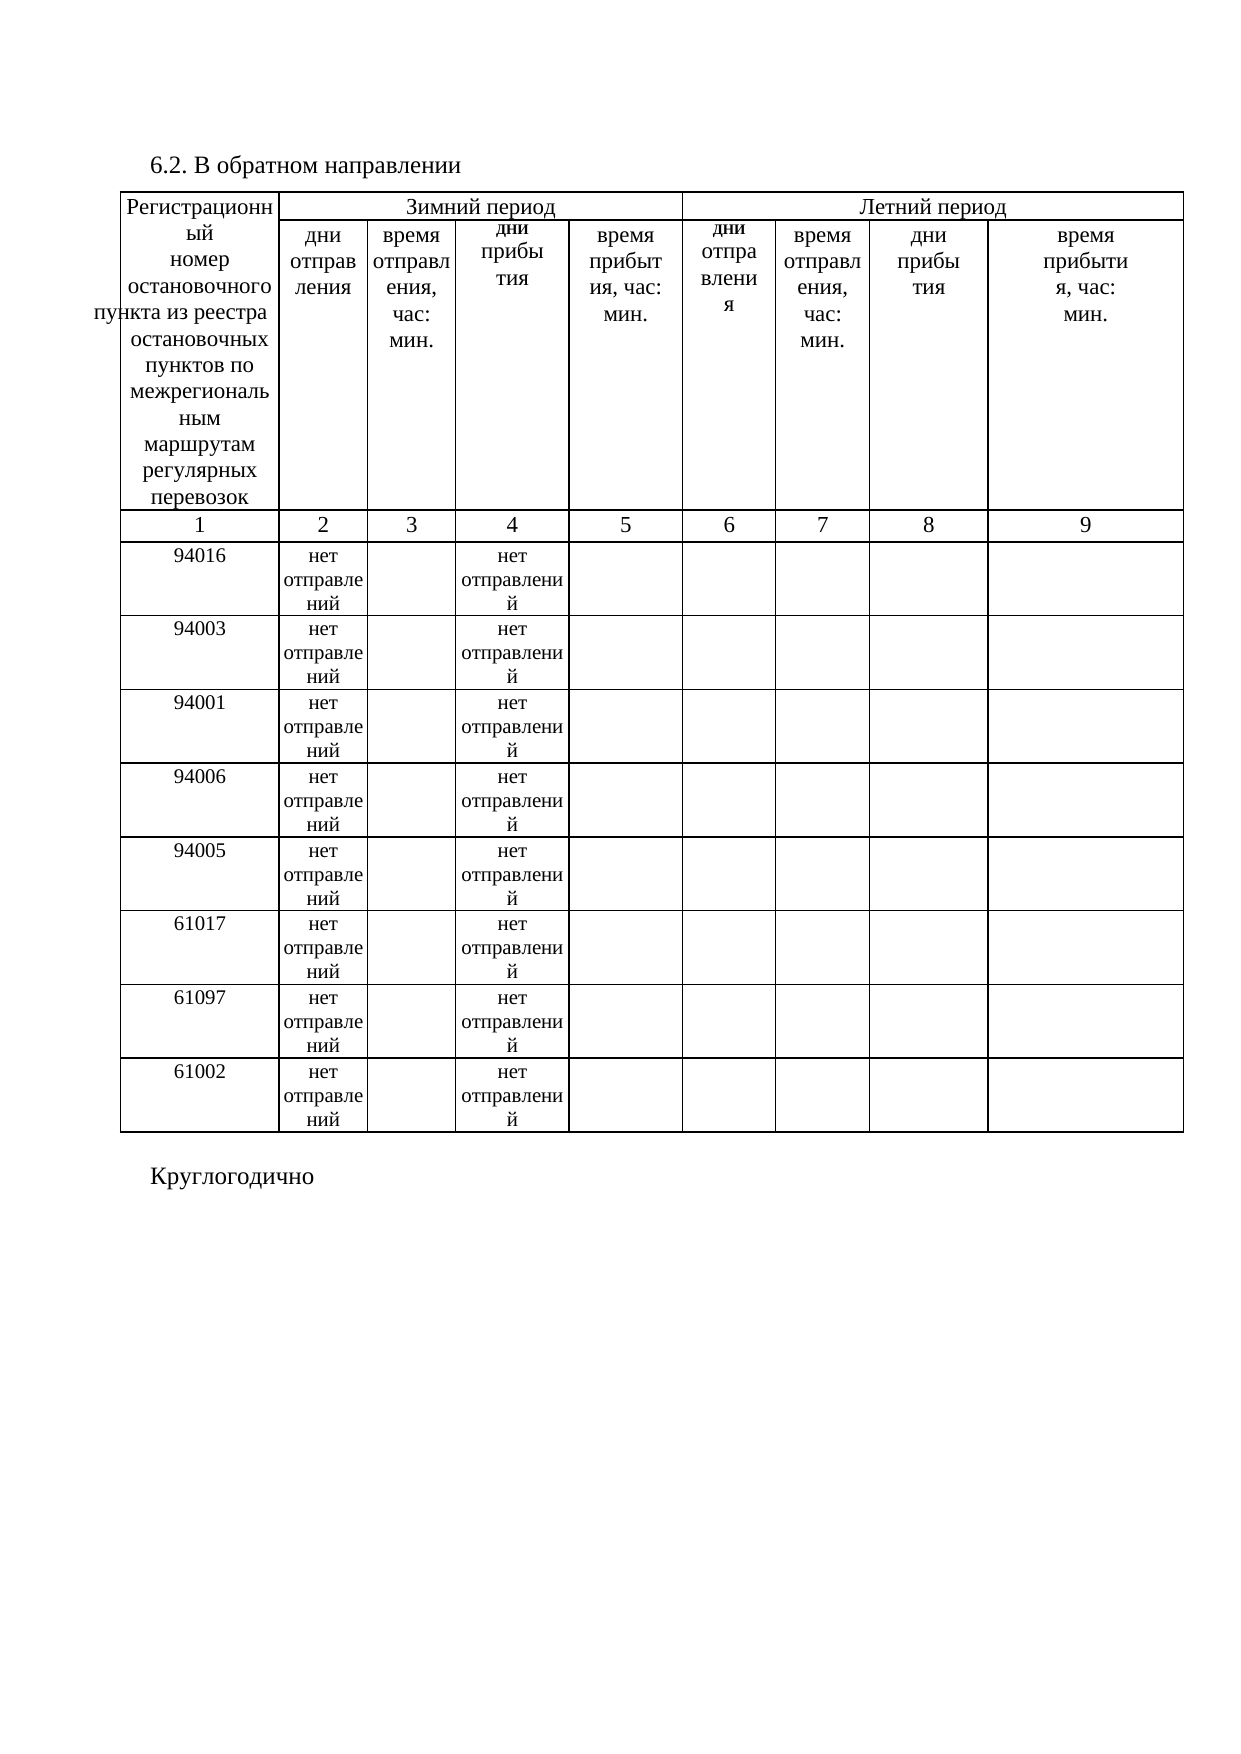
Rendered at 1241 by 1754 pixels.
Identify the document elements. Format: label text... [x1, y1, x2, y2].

table_cell 4 [456, 511, 568, 541]
table_cell [776, 1059, 869, 1131]
table_cell [368, 1059, 455, 1131]
table_header Летний период [683, 193, 1183, 219]
table_cell 61002 [121, 1059, 278, 1131]
table_cell [989, 543, 1183, 615]
table_cell ДНИ прибы тия [456, 221, 568, 509]
table_cell [570, 838, 682, 910]
table_cell 61017 [121, 911, 278, 983]
table_cell [870, 543, 987, 615]
table_cell [368, 616, 455, 688]
table_cell нет отправлений [280, 690, 367, 762]
table_cell 61097 [121, 985, 278, 1057]
table_cell [683, 911, 775, 983]
table_cell 94006 [121, 764, 278, 836]
table_cell 94003 [121, 616, 278, 688]
table_cell нет отправлений [456, 616, 568, 688]
table_cell время отправл ения, час: мин. [776, 221, 869, 509]
table_header Регистрационный номер остановочного пункта из реестра остановочных пунктов по межрегиональным маршрутам регулярных перевозок [121, 193, 278, 509]
table_cell время прибыт ия, час: мин. [570, 221, 682, 509]
table_cell нет отправлений [456, 690, 568, 762]
table_cell [368, 985, 455, 1057]
table_cell [989, 985, 1183, 1057]
table_cell [776, 985, 869, 1057]
table_cell время прибыти я, час: мин. [989, 221, 1183, 509]
table_cell нет отправлений [456, 838, 568, 910]
table_cell [776, 764, 869, 836]
table_cell [989, 616, 1183, 688]
table_cell 1 [121, 511, 278, 541]
table_cell [989, 838, 1183, 910]
table_cell нет отправлений [456, 985, 568, 1057]
table_cell [683, 616, 775, 688]
table_cell [776, 911, 869, 983]
text 6.2. В обратном направлении [150, 150, 1090, 179]
table_cell [570, 1059, 682, 1131]
table_cell [870, 690, 987, 762]
table_cell 2 [280, 511, 367, 541]
table_cell нет отправлений [280, 543, 367, 615]
table_cell [683, 690, 775, 762]
table_cell 94016 [121, 543, 278, 615]
table_cell [870, 911, 987, 983]
table_cell 8 [870, 511, 987, 541]
table_cell нет отправлений [280, 1059, 367, 1131]
table_cell [683, 985, 775, 1057]
table_cell [368, 764, 455, 836]
table_cell нет отправлений [280, 838, 367, 910]
table_cell 6 [683, 511, 775, 541]
table_cell нет отправлений [456, 1059, 568, 1131]
table_cell дни прибы тия [870, 221, 987, 509]
table_cell нет отправлений [456, 543, 568, 615]
table_cell [989, 690, 1183, 762]
table_cell 5 [570, 511, 682, 541]
table_cell [870, 1059, 987, 1131]
text Круглогодично [150, 1161, 1090, 1190]
table_cell [870, 838, 987, 910]
table_cell нет отправлений [280, 911, 367, 983]
table_cell ДНИ отпра влени я [683, 221, 775, 509]
table_cell [368, 911, 455, 983]
table_cell [776, 838, 869, 910]
table_cell [683, 764, 775, 836]
table_cell нет отправлений [280, 764, 367, 836]
table_cell дни отправ ления [280, 221, 367, 509]
table_cell [570, 690, 682, 762]
table_cell [776, 616, 869, 688]
table_cell [989, 911, 1183, 983]
table_cell [683, 1059, 775, 1131]
table_cell нет отправлений [280, 985, 367, 1057]
table_cell [368, 690, 455, 762]
table_cell [570, 764, 682, 836]
table_cell 9 [989, 511, 1183, 541]
table_cell 3 [368, 511, 455, 541]
table_cell нет отправлений [456, 764, 568, 836]
table_cell 7 [776, 511, 869, 541]
table_cell [570, 616, 682, 688]
table_cell [570, 543, 682, 615]
table_cell [368, 543, 455, 615]
table_cell [683, 543, 775, 615]
table_cell 94005 [121, 838, 278, 910]
table_cell [989, 1059, 1183, 1131]
table_cell 94001 [121, 690, 278, 762]
table_cell [368, 838, 455, 910]
table_cell [683, 838, 775, 910]
table_cell [776, 690, 869, 762]
table_cell [870, 616, 987, 688]
table_cell нет отправлений [456, 911, 568, 983]
table_cell [870, 985, 987, 1057]
table_cell время отправл ения, час: мин. [368, 221, 455, 509]
table_cell [870, 764, 987, 836]
table_cell [570, 911, 682, 983]
table_cell [989, 764, 1183, 836]
table_cell нет отправлений [280, 616, 367, 688]
table_header Зимний период [280, 193, 682, 219]
table_cell [776, 543, 869, 615]
table_cell [570, 985, 682, 1057]
